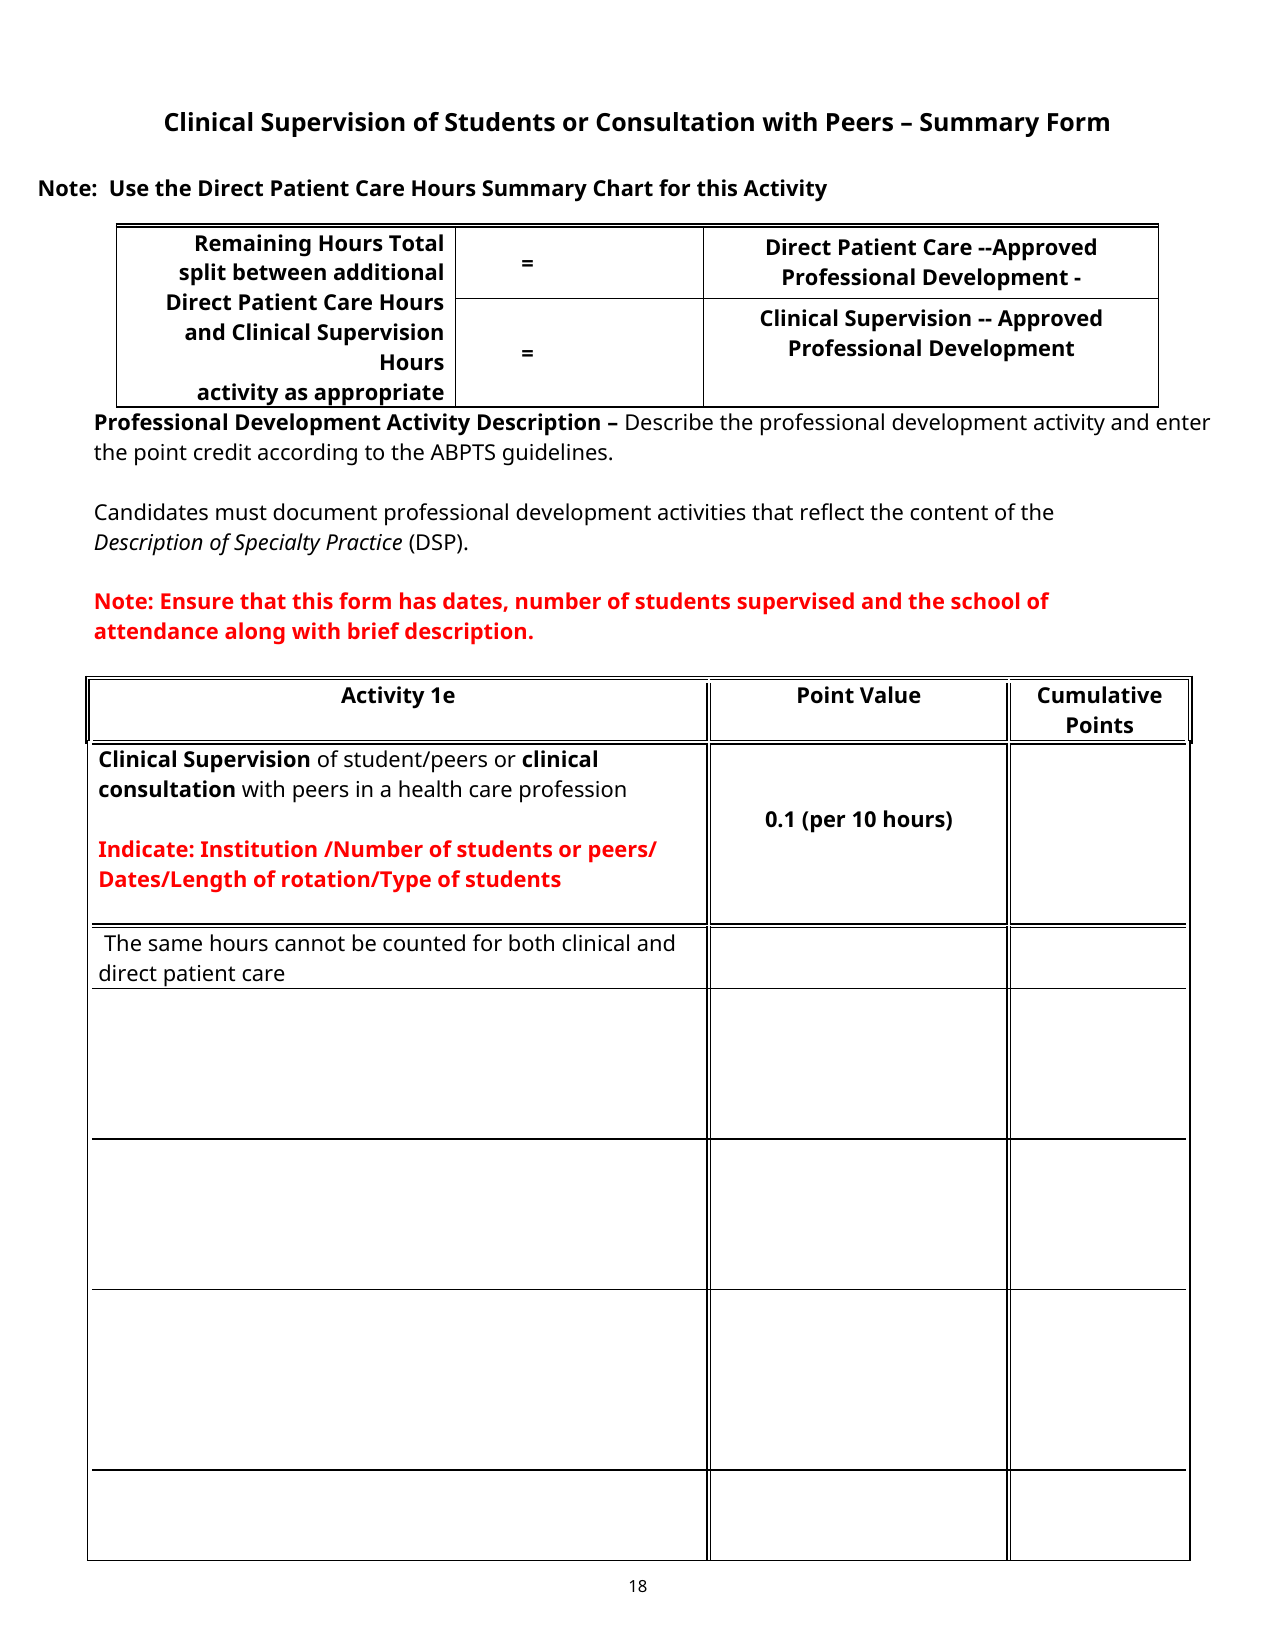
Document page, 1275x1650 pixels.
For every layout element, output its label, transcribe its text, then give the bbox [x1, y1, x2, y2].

table_cell [88, 1138, 706, 1288]
table_cell [1011, 1469, 1189, 1560]
table_cell = [456, 299, 703, 406]
table_cell [1009, 740, 1189, 923]
table_cell [1009, 923, 1189, 987]
table_cell [1011, 1138, 1189, 1288]
table_cell [711, 928, 1006, 987]
table_header Remaining Hours Total split between additional Direct Patient Care Hours and Clinical Supervision Hours activity as appropriate [117, 228, 455, 406]
text Description of Specialty Practice (DSP). [94, 527, 1237, 556]
table_header Direct Patient Care --Approved Professional Development - [704, 228, 1158, 298]
table_cell [1011, 988, 1189, 1138]
text Note: Use the Direct Patient Care Hours Summary Chart for this Activity [37, 173, 1237, 203]
table_cell [1011, 1289, 1189, 1469]
table_cell Clinical Supervision -- Approved Professional Development [704, 299, 1158, 406]
table_cell 0.1 (per 10 hours) [711, 745, 1006, 923]
table_cell [711, 1290, 1006, 1469]
text Professional Development Activity Description – Describe the professional development activity and enter the point credit according to the ABPTS guidelines. [94, 237, 1237, 467]
table_header Activity 1e [88, 677, 709, 740]
table_cell [88, 1469, 706, 1560]
text Candidates must document professional development activities that reflect the content of the [94, 497, 1237, 527]
table_header = [456, 228, 703, 298]
table_cell Clinical Supervision of student/peers or clinical consultation with peers in a health care profession Indicate: Institution /Number of students or peers/ Dates/Length of rotation/Type of students [88, 740, 709, 923]
table_cell [88, 988, 706, 1138]
table_header Cumulative Points [1009, 680, 1188, 740]
table_cell The same hours cannot be counted for both clinical and direct patient care [88, 923, 709, 987]
table_header Point Value [709, 677, 1009, 740]
text Clinical Supervision of Students or Consultation with Peers – Summary Form [37, 105, 1237, 139]
table_cell [88, 1289, 706, 1469]
table_cell [711, 989, 1006, 1138]
text Note: Ensure that this form has dates, number of students supervised and the school of attendance along with brief description. [94, 586, 1172, 646]
table_cell [711, 1471, 1006, 1560]
table_cell [711, 1140, 1006, 1288]
